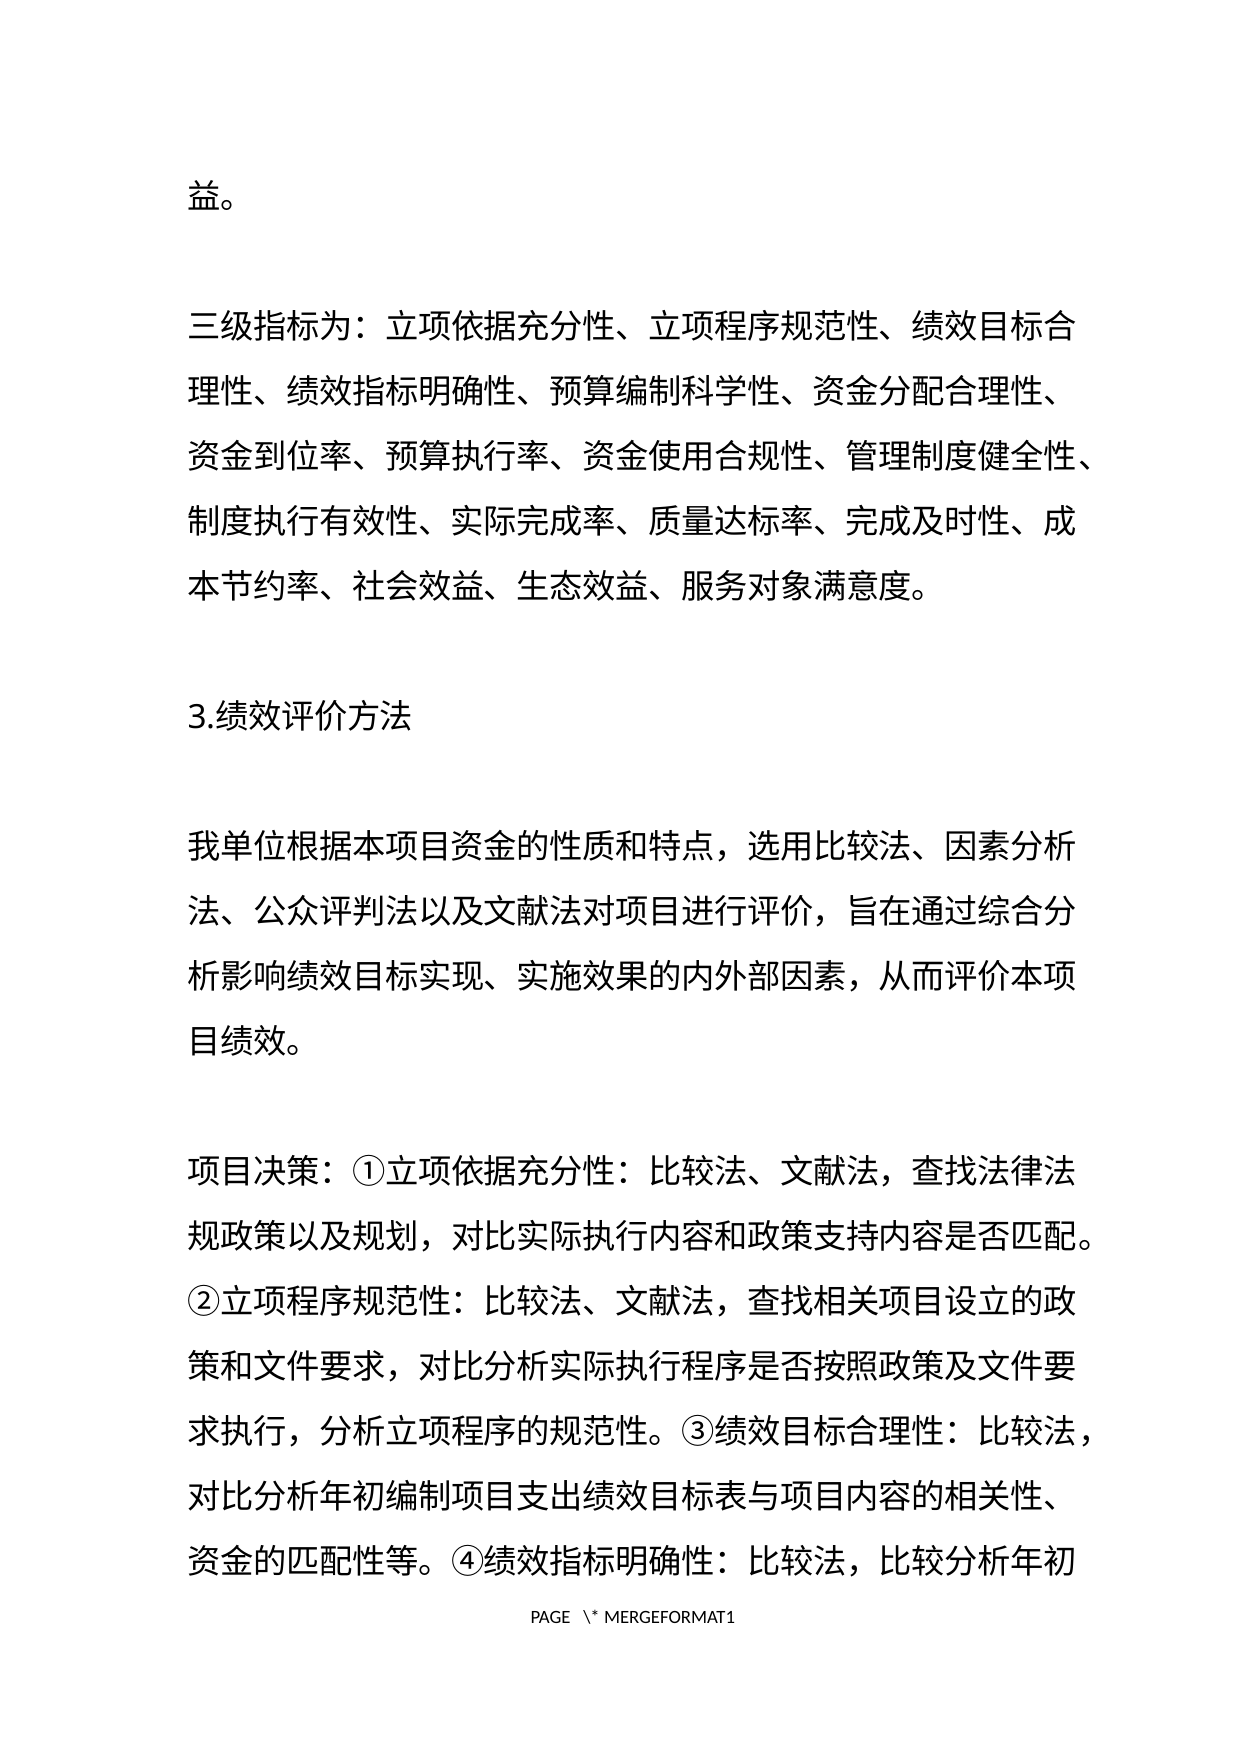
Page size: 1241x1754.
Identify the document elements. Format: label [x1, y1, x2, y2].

text [187, 162, 1078, 1592]
